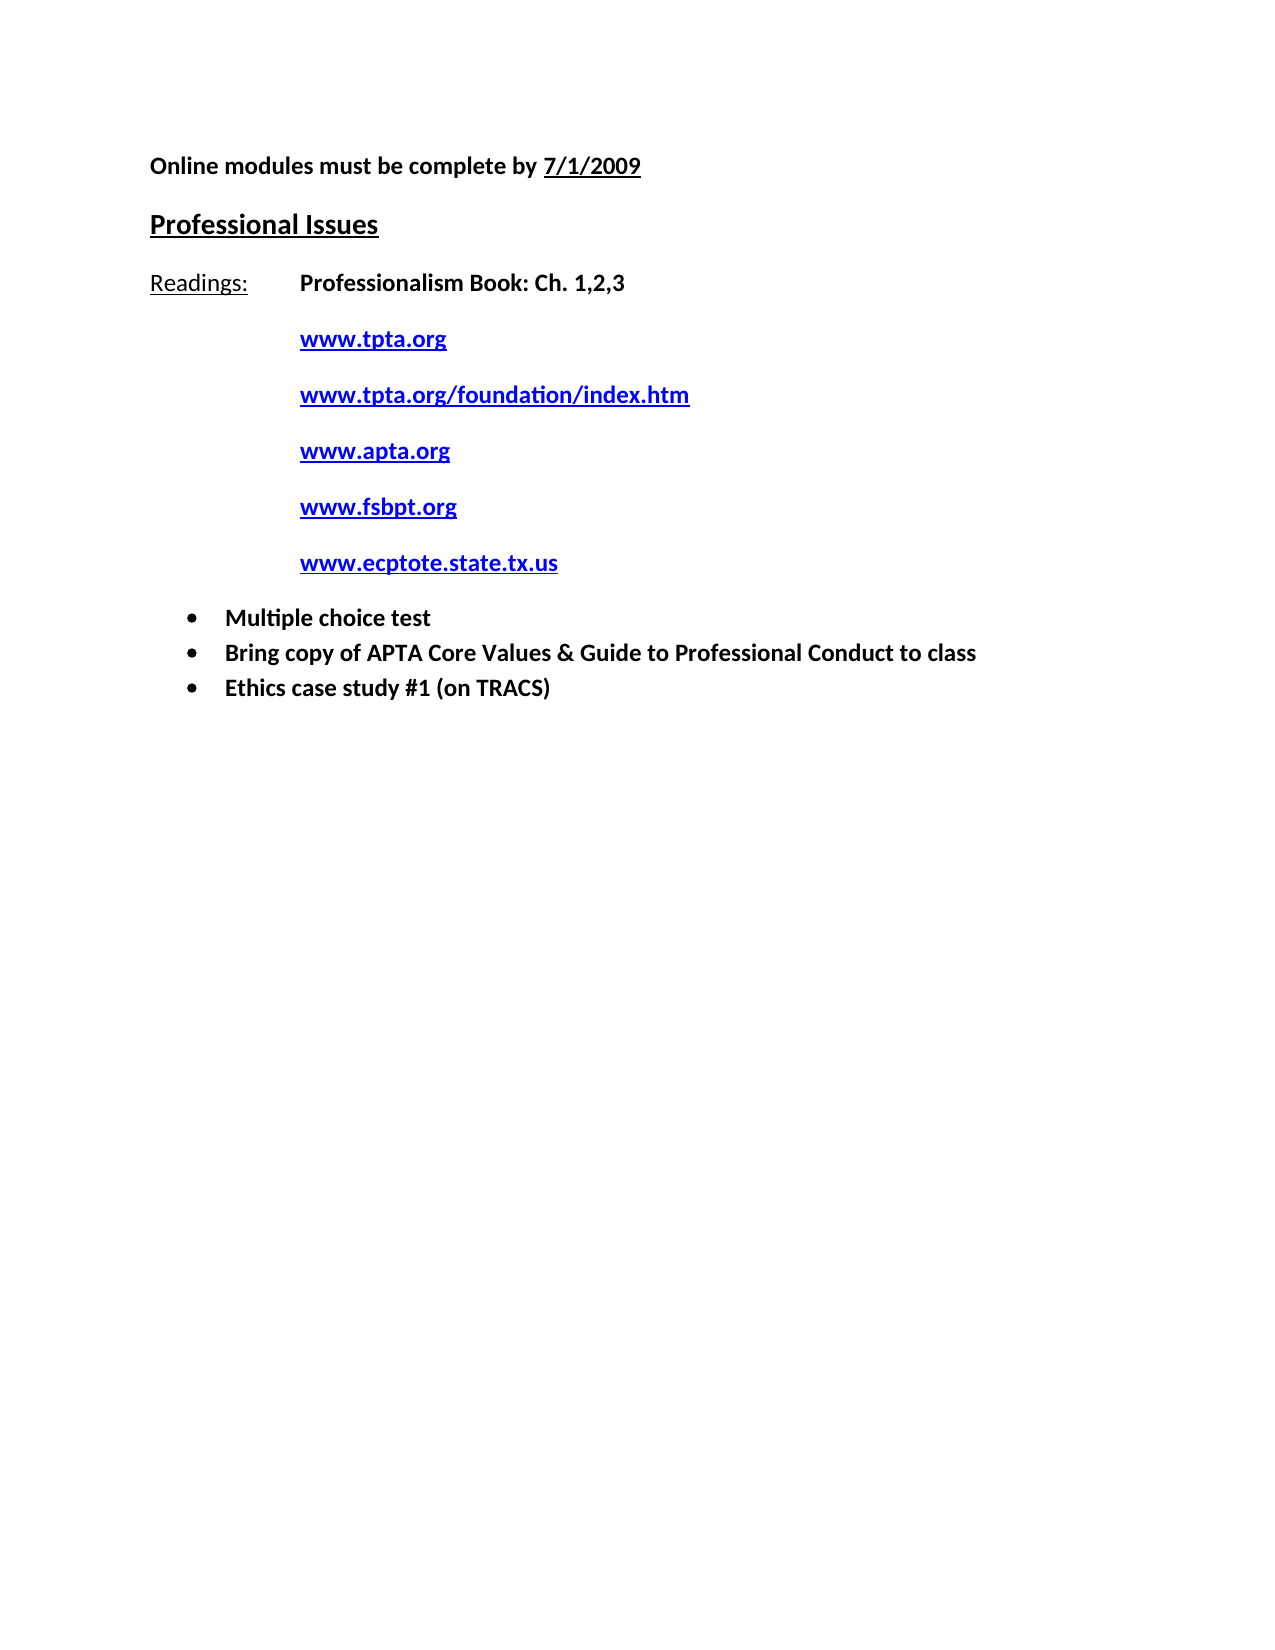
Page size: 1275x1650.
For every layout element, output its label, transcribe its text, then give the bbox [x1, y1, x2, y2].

text www.fsbpt.org [150, 491, 1125, 521]
text www.tpta.org [150, 323, 1125, 354]
text www.tpta.org/foundation/index.htm [150, 379, 1125, 410]
text Readings: Professionalism Book: Ch. 1,2,3 [150, 268, 1125, 298]
list Bring copy of APTA Core Values & Guide to Professional Conduct to class [187, 638, 1125, 668]
text Online modules must be complete by 7/1/2009 [150, 150, 1125, 181]
list Multiple choice test [187, 603, 1125, 633]
text www.apta.org [150, 435, 1125, 466]
text Professional Issues [150, 206, 1125, 241]
list Ethics case study #1 (on TRACS) [187, 673, 1125, 703]
text www.ecptote.state.tx.us [150, 547, 1125, 577]
